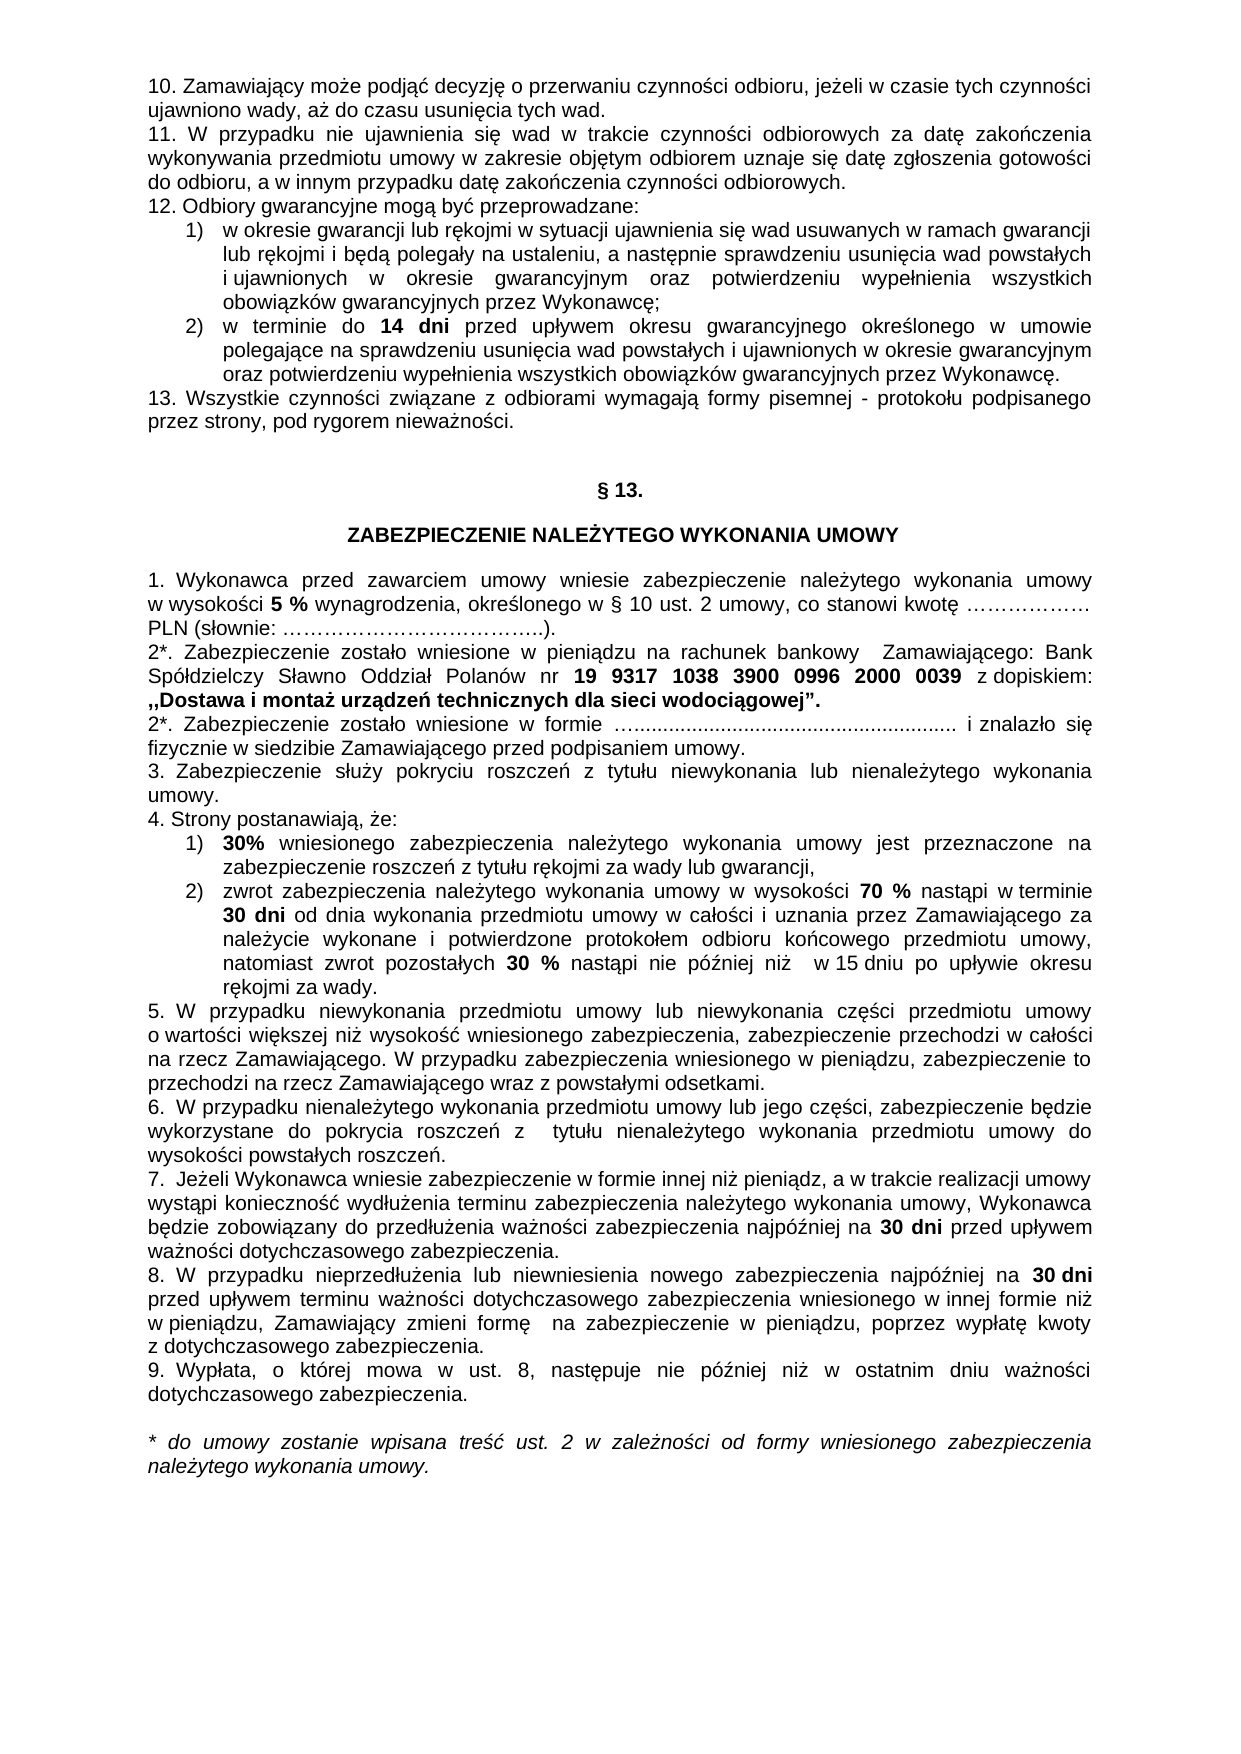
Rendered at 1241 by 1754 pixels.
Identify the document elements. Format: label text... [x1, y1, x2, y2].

text 5. W przypadku niewykonania przedmiotu umowy lub niewykonania części przedmiotu umowy o wartości większej niż wysokość wniesionego zabezpieczenia, zabezpieczenie przechodzi w całości na rzecz Zamawiającego. W przypadku zabezpieczenia wniesionego w pieniądzu, zabezpieczenie to przechodzi na rzecz Zamawiającego wraz z powstałymi odsetkami. [148, 999, 1093, 1095]
list zwrot zabezpieczenia należytego wykonania umowy w wysokości 70 % nastąpi w terminie 30 dni od dnia wykonania przedmiotu umowy w całości i uznania przez Zamawiającego za należycie wykonane i potwierdzone protokołem odbioru końcowego przedmiotu umowy, natomiast zwrot pozostałych 30 % nastąpi nie później niż w 15 dniu po upływie okresu rękojmi za wady. [185, 879, 1093, 999]
text § 13. [148, 478, 1093, 502]
text 11. W przypadku nie ujawnienia się wad w trakcie czynności odbiorowych za datę zakończenia wykonywania przedmiotu umowy w zakresie objętym odbiorem uznaje się datę zgłoszenia gotowości do odbioru, a w innym przypadku datę zakończenia czynności odbiorowych. [148, 122, 1093, 194]
text 6. W przypadku nienależytego wykonania przedmiotu umowy lub jego części, zabezpieczenie będzie wykorzystane do pokrycia roszczeń z tytułu nienależytego wykonania przedmiotu umowy do wysokości powstałych roszczeń. [148, 1095, 1093, 1167]
text ZABEZPIECZENIE NALEŻYTEGO WYKONANIA UMOWY [148, 523, 1093, 547]
text 12. Odbiory gwarancyjne mogą być przeprowadzane: [148, 194, 1093, 218]
list w okresie gwarancji lub rękojmi w sytuacji ujawnienia się wad usuwanych w ramach gwarancji lub rękojmi i będą polegały na ustaleniu, a następnie sprawdzeniu usunięcia wad powstałych i ujawnionych w okresie gwarancyjnym oraz potwierdzeniu wypełnienia wszystkich obowiązków gwarancyjnych przez Wykonawcę; [185, 218, 1093, 313]
text 10. Zamawiający może podjąć decyzję o przerwaniu czynności odbioru, jeżeli w czasie tych czynności ujawniono wady, aż do czasu usunięcia tych wad. [148, 74, 1093, 122]
list 2*. Zabezpieczenie zostało wniesione w pieniądzu na rachunek bankowy Zamawiającego: Bank Spółdzielczy Sławno Oddział Polanów nr 19 9317 1038 3900 0996 2000 0039 z dopiskiem: ,,Dostawa i montaż urządzeń technicznych dla sieci wodociągowej”. [148, 639, 1093, 711]
list Wykonawca przed zawarciem umowy wniesie zabezpieczenie należytego wykonania umowy w wysokości 5 % wynagrodzenia, określonego w § 10 ust. 2 umowy, co stanowi kwotę ………………PLN (słownie: ………………………………..). [148, 568, 1093, 639]
text 3. Zabezpieczenie służy pokryciu roszczeń z tytułu niewykonania lub nienależytego wykonania umowy. [148, 759, 1093, 807]
text 7. Jeżeli Wykonawca wniesie zabezpieczenie w formie innej niż pieniądz, a w trakcie realizacji umowy wystąpi konieczność wydłużenia terminu zabezpieczenia należytego wykonania umowy, Wykonawca będzie zobowiązany do przedłużenia ważności zabezpieczenia najpóźniej na 30 dni przed upływem ważności dotychczasowego zabezpieczenia. [148, 1167, 1093, 1262]
text 4. Strony postanawiają, że: [148, 807, 1093, 831]
list w terminie do 14 dni przed upływem okresu gwarancyjnego określonego w umowie polegające na sprawdzeniu usunięcia wad powstałych i ujawnionych w okresie gwarancyjnym oraz potwierdzeniu wypełnienia wszystkich obowiązków gwarancyjnych przez Wykonawcę. [185, 313, 1093, 385]
list 30% wniesionego zabezpieczenia należytego wykonania umowy jest przeznaczone na zabezpieczenie roszczeń z tytułu rękojmi za wady lub gwarancji, [185, 831, 1093, 879]
text * do umowy zostanie wpisana treść ust. 2 w zależności od formy wniesionego zabezpieczenia należytego wykonania umowy. [148, 1430, 1093, 1478]
text 9. Wypłata, o której mowa w ust. 8, następuje nie później niż w ostatnim dniu ważności dotychczasowego zabezpieczenia. [148, 1358, 1093, 1406]
text 2*. Zabezpieczenie zostało wniesione w formie …........................................................ i znalazło się fizycznie w siedzibie Zamawiającego przed podpisaniem umowy. [148, 711, 1093, 759]
text 13. Wszystkie czynności związane z odbiorami wymagają formy pisemnej - protokołu podpisanego przez strony, pod rygorem nieważności. [148, 385, 1093, 433]
text 8. W przypadku nieprzedłużenia lub niewniesienia nowego zabezpieczenia najpóźniej na 30 dni przed upływem terminu ważności dotychczasowego zabezpieczenia wniesionego w innej formie niż w pieniądzu, Zamawiający zmieni formę na zabezpieczenie w pieniądzu, poprzez wypłatę kwoty z dotychczasowego zabezpieczenia. [148, 1262, 1093, 1358]
